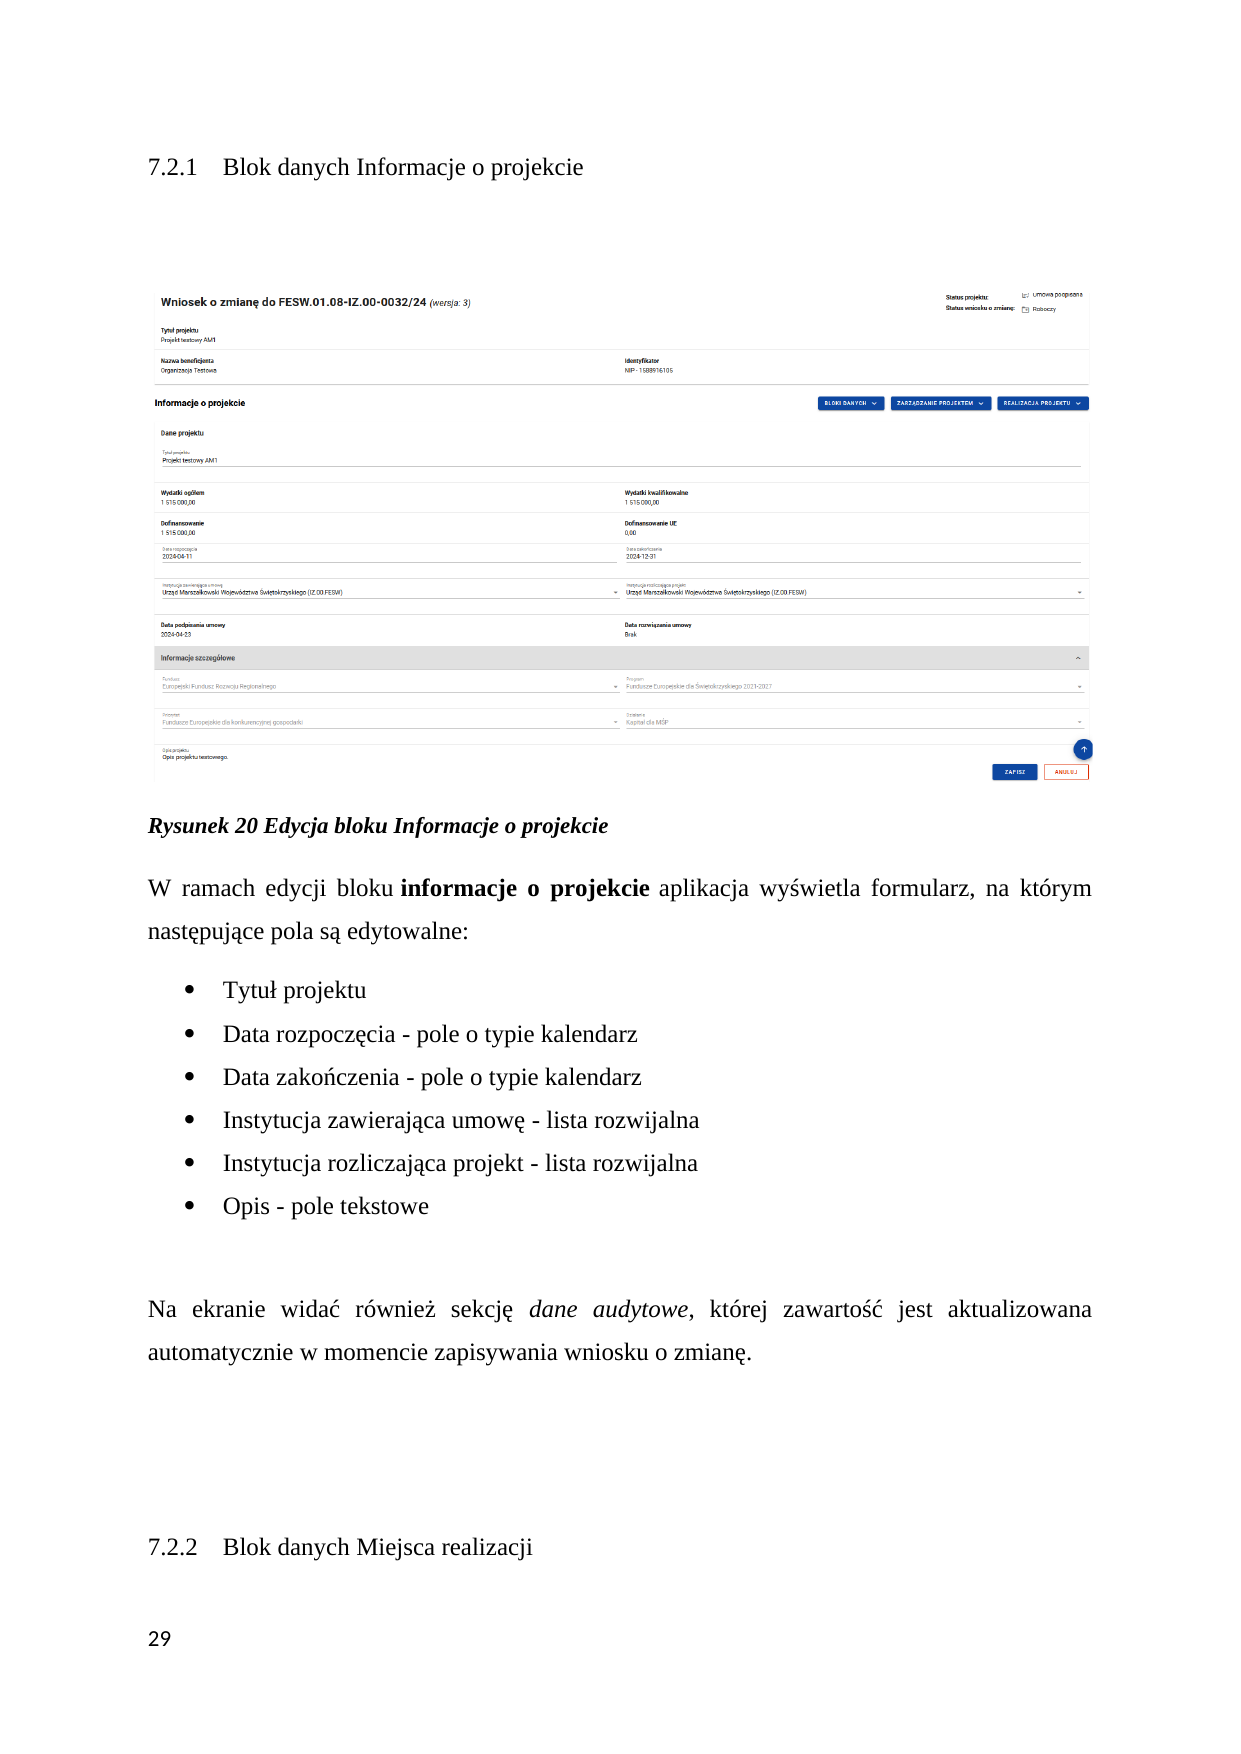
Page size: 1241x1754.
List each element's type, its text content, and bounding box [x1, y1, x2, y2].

list Instytucja zawierająca umowę - lista rozwijalna [185, 1105, 1092, 1134]
subtitle Blok danych Informacje o projekcie [148, 152, 1092, 181]
list Tytuł projektu [185, 976, 1092, 1004]
text Rysunek 20 Edycja bloku Informacje o projekcie [148, 812, 1092, 839]
subtitle Blok danych Miejsca realizacji [148, 1532, 1092, 1561]
list Data rozpoczęcia - pole o typie kalendarz [185, 1019, 1092, 1047]
list Opis - pole tekstowe [185, 1191, 1092, 1220]
picture [147, 293, 1093, 782]
text Na ekranie widać również sekcję dane audytowe, której zawartość jest aktualizowana automatycznie w momencie zapisywania wniosku o zmianę. [148, 1294, 1092, 1366]
text W ramach edycji bloku informacje o projekcie aplikacja wyświetla formularz, na którym następujące pola są edytowalne: [148, 873, 1092, 944]
list Instytucja rozliczająca projekt - lista rozwijalna [185, 1148, 1092, 1177]
list Data zakończenia - pole o typie kalendarz [185, 1062, 1092, 1091]
